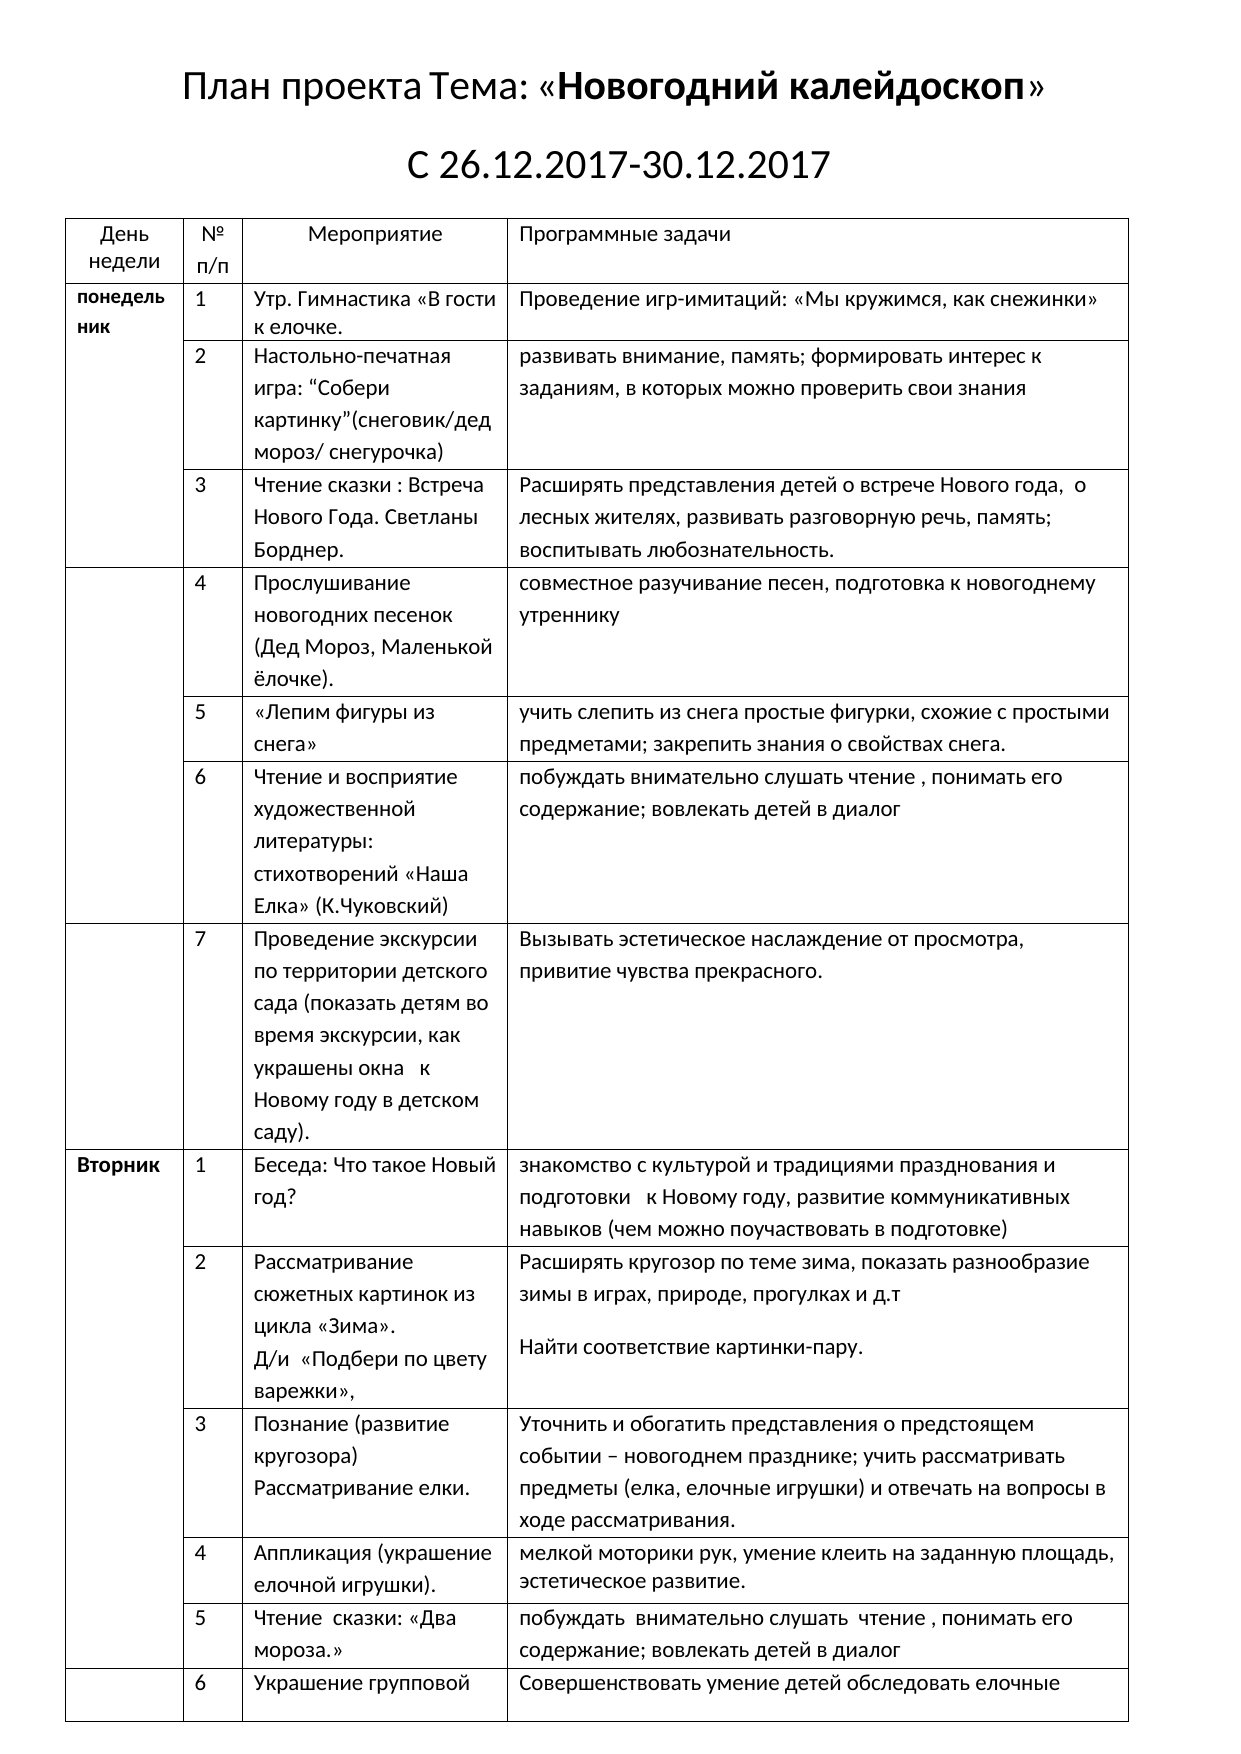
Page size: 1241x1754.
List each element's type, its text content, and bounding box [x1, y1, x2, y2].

table_cell Проведение экскурсии по территории детского сада (показать детям во время экскурсии, как украшены окна к Новому году в детском саду). [243, 924, 507, 1149]
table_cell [508, 1669, 1128, 1721]
table_cell 5 [184, 697, 242, 761]
table_cell Настольно-печатная игра: “Собери картинку”(снеговик/дед мороз/ снегурочка) [243, 341, 507, 469]
table_cell Вторник [66, 1150, 183, 1667]
table_cell Расширять представления детей о встрече Нового года, о лесных жителях, развивать разговорную речь, память; воспитывать любознательность. [508, 470, 1128, 567]
table_cell 1 [184, 284, 242, 340]
table_cell 5 [184, 1604, 242, 1667]
table_cell Уточнить и обогатить представления о предстоящем событии – новогоднем празднике; учить рассматривать предметы (елка, елочные игрушки) и отвечать на вопросы в ходе рассматривания. [508, 1409, 1128, 1537]
table_cell понедельник [66, 284, 183, 567]
table_cell Познание (развитие кругозора) Рассматривание елки. [243, 1409, 507, 1537]
table_cell Чтение и восприятие художественной литературы: стихотворений «Наша Елка» (К.Чуковский) [243, 762, 507, 923]
table_cell Вызывать эстетическое наслаждение от просмотра, привитие чувства прекрасного. [508, 924, 1128, 1149]
table_cell мелкой моторики рук, умение клеить на заданную площадь, эстетическое развитие. [508, 1538, 1128, 1602]
table_cell 2 [184, 1247, 242, 1408]
table_cell Прослушивание новогодних песенок (Дед Мороз, Маленькой ёлочке). [243, 568, 507, 696]
table_header № п/п [184, 219, 242, 283]
table_cell «Лепим фигуры из снега» [243, 697, 507, 761]
table_cell Расширять кругозор по теме зима, показать разнообразие зимы в играх, природе, прогулках и д.т Найти соответствие картинки-пару. [508, 1247, 1128, 1408]
table_cell Чтение сказки : Встреча Нового Года. Светланы Борднер. [243, 470, 507, 567]
table_header Программные задачи [508, 219, 1128, 283]
table_cell Утр. Гимнастика «В гости к елочке. [243, 284, 507, 340]
table_cell 7 [184, 924, 242, 1149]
table_cell 4 [184, 1538, 242, 1602]
table_cell Проведение игр-имитаций: «Мы кружимся, как снежинки» [508, 284, 1128, 340]
table_cell Аппликация (украшение елочной игрушки). [243, 1538, 507, 1602]
table_cell [66, 1669, 183, 1721]
table_header Мероприятие [243, 219, 507, 283]
table_cell 2 [184, 341, 242, 469]
table_cell [66, 568, 183, 923]
table_cell побуждать внимательно слушать чтение , понимать его содержание; вовлекать детей в диалог [508, 762, 1128, 923]
table_cell побуждать внимательно слушать чтение , понимать его содержание; вовлекать детей в диалог [508, 1604, 1128, 1667]
table_cell [66, 924, 183, 1149]
table_cell развивать внимание, память; формировать интерес к заданиям, в которых можно проверить свои знания [508, 341, 1128, 469]
table_cell 3 [184, 470, 242, 567]
table_cell 3 [184, 1409, 242, 1537]
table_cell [243, 1669, 507, 1721]
text План проекта Тема: «Новогодний калейдоскоп» [65, 59, 1163, 110]
table_cell Чтение сказки: «Два мороза.» [243, 1604, 507, 1667]
table_cell Рассматривание сюжетных картинок из цикла «Зима». Д/и «Подбери по цвету варежки», [243, 1247, 507, 1408]
table_cell Беседа: Что такое Новый год? [243, 1150, 507, 1246]
table_header День недели [66, 219, 183, 283]
table_cell совместное разучивание песен, подготовка к новогоднему утреннику [508, 568, 1128, 696]
table_cell знакомство с культурой и традициями празднования и подготовки к Новому году, развитие коммуникативных навыков (чем можно поучаствовать в подготовке) [508, 1150, 1128, 1246]
text С 26.12.2017-30.12.2017 [65, 138, 1163, 189]
table_cell 6 [184, 1669, 242, 1721]
table_cell 4 [184, 568, 242, 696]
table_cell учить слепить из снега простые фигурки, схожие с простыми предметами; закрепить знания о свойствах снега. [508, 697, 1128, 761]
table_cell 1 [184, 1150, 242, 1246]
table_cell 6 [184, 762, 242, 923]
